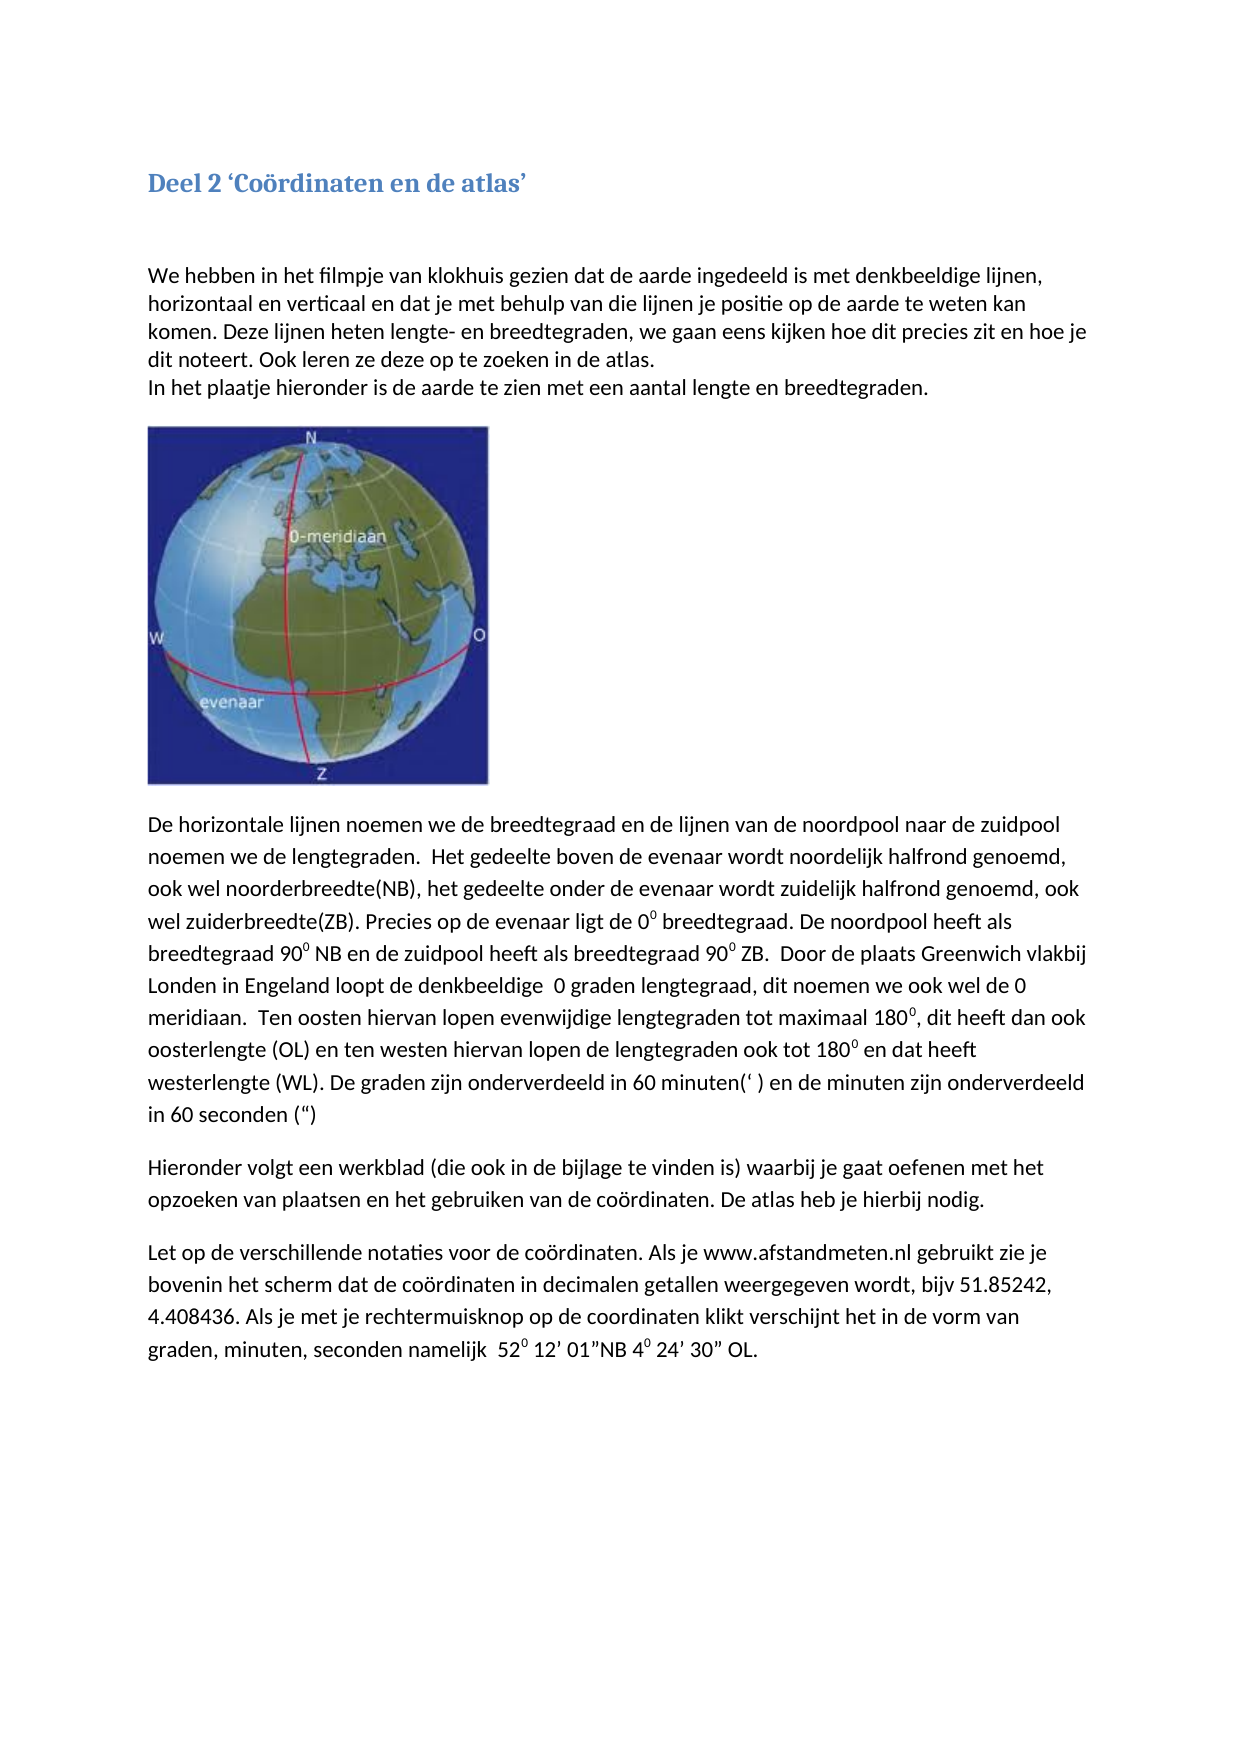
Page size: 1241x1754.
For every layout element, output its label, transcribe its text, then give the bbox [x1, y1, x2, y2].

text Hieronder volgt een werkblad (die ook in de bijlage te vinden is) waarbij je gaat oefenen met het opzoeken van plaatsen en het gebruiken van de coördinaten. De atlas heb je hierbij nodig. [148, 1153, 1093, 1213]
subtitle Deel 2 ‘Coördinaten en de atlas’ [148, 168, 1093, 199]
text We hebben in het filmpje van klokhuis gezien dat de aarde ingedeeld is met denkbeeldige lijnen, horizontaal en verticaal en dat je met behulp van die lijnen je positie op de aarde te weten kan komen. Deze lijnen heten lengte- en breedtegraden, we gaan eens kijken hoe dit precies zit en hoe je dit noteert. Ook leren ze deze op te zoeken in de atlas. [148, 261, 1093, 373]
text De horizontale lijnen noemen we de breedtegraad en de lijnen van de noordpool naar de zuidpool noemen we de lengtegraden. Het gedeelte boven de evenaar wordt noordelijk halfrond genoemd, ook wel noorderbreedte(NB), het gedeelte onder de evenaar wordt zuidelijk halfrond genoemd, ook wel zuiderbreedte(ZB). Precies op de evenaar ligt de 00 breedtegraad. De noordpool heeft als breedtegraad 900 NB en de zuidpool heeft als breedtegraad 900 ZB. Door de plaats Greenwich vlakbij Londen in Engeland loopt de denkbeeldige 0 graden lengtegraad, dit noemen we ook wel de 0 meridiaan. Ten oosten hiervan lopen evenwijdige lengtegraden tot maximaal 1800, dit heeft dan ook oosterlengte (OL) en ten westen hiervan lopen de lengtegraden ook tot 1800 en dat heeft westerlengte (WL). De graden zijn onderverdeeld in 60 minuten(‘ ) en de minuten zijn onderverdeeld in 60 seconden (“) [148, 810, 1093, 1128]
picture [147, 425, 490, 786]
text Let op de verschillende notaties voor de coördinaten. Als je www.afstandmeten.nl gebruikt zie je bovenin het scherm dat de coördinaten in decimalen getallen weergegeven wordt, bijv 51.85242, 4.408436. Als je met je rechtermuisknop op de coordinaten klikt verschijnt het in de vorm van graden, minuten, seconden namelijk 520 12’ 01”NB 40 24’ 30” OL. [148, 1238, 1093, 1363]
text In het plaatje hieronder is de aarde te zien met een aantal lengte en breedtegraden. [148, 373, 1093, 401]
